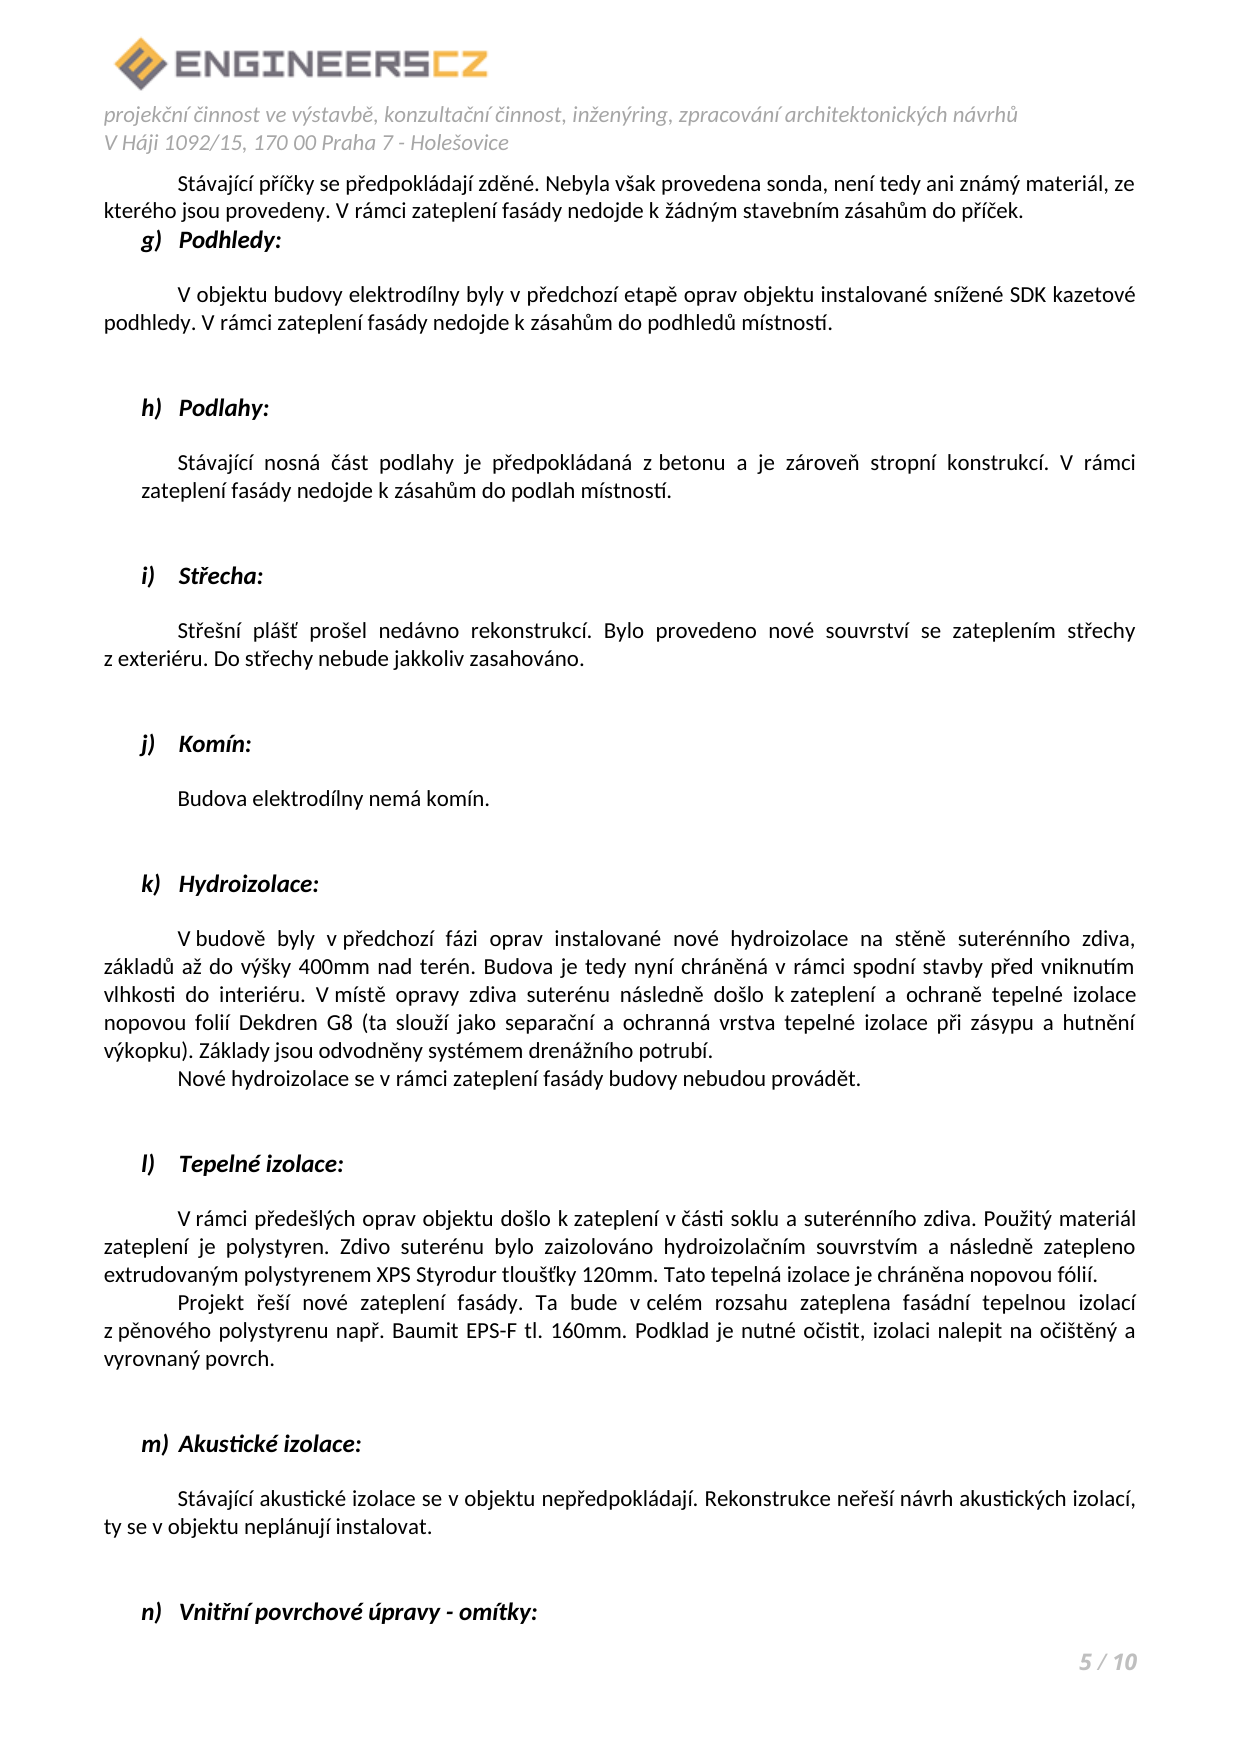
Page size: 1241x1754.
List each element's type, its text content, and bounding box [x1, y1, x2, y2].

text Projekt řeší nové zateplení fasády. Ta bude v celém rozsahu zateplena fasádní tepelnou izolací z pěnového polystyrenu např. Baumit EPS-F tl. 160mm. Podklad je nutné očistit, izolaci nalepit na očištěný a vyrovnaný povrch. [103, 1288, 1137, 1372]
text Stávající akustické izolace se v objektu nepředpokládají. Rekonstrukce neřeší návrh akustických izolací, ty se v objektu neplánují instalovat. [103, 1484, 1137, 1540]
text Stávající nosná část podlahy je předpokládaná z betonu a je zároveň stropní konstrukcí. V rámci zateplení fasády nedojde k zásahům do podlah místností. [141, 448, 1137, 504]
list Vnitřní povrchové úpravy - omítky: [141, 1596, 1137, 1627]
text V objektu budovy elektrodílny byly v předchozí etapě oprav objektu instalované snížené SDK kazetové podhledy. V rámci zateplení fasády nedojde k zásahům do podhledů místností. [103, 281, 1137, 337]
text Stávající příčky se předpokládají zděné. Nebyla však provedena sonda, není tedy ani známý materiál, ze kterého jsou provedeny. V rámci zateplení fasády nedojde k žádným stavebním zásahům do příček. [103, 169, 1137, 225]
text Nové hydroizolace se v rámci zateplení fasády budovy nebudou provádět. [103, 1064, 1137, 1092]
picture [103, 29, 501, 100]
list Podhledy: [141, 225, 1137, 255]
list Hydroizolace: [141, 868, 1137, 899]
list Podlahy: [141, 393, 1137, 423]
list Střecha: [141, 561, 1137, 591]
list Akustické izolace: [141, 1428, 1137, 1459]
text V budově byly v předchozí fázi oprav instalované nové hydroizolace na stěně suterénního zdiva, základů až do výšky 400mm nad terén. Budova je tedy nyní chráněná v rámci spodní stavby před vniknutím vlhkosti do interiéru. V místě opravy zdiva suterénu následně došlo k zateplení a ochraně tepelné izolace nopovou folií Dekdren G8 (ta slouží jako separační a ochranná vrstva tepelné izolace při zásypu a hutnění výkopku). Základy jsou odvodněny systémem drenážního potrubí. [103, 924, 1137, 1064]
list Tepelné izolace: [141, 1148, 1137, 1179]
text V rámci předešlých oprav objektu došlo k zateplení v části soklu a suterénního zdiva. Použitý materiál zateplení je polystyren. Zdivo suterénu bylo zaizolováno hydroizolačním souvrstvím a následně zatepleno extrudovaným polystyrenem XPS Styrodur tloušťky 120mm. Tato tepelná izolace je chráněna nopovou fólií. [103, 1204, 1137, 1288]
list Komín: [141, 728, 1137, 759]
text Střešní plášť prošel nedávno rekonstrukcí. Bylo provedeno nové souvrství se zateplením střechy z exteriéru. Do střechy nebude jakkoliv zasahováno. [103, 616, 1137, 672]
text Budova elektrodílny nemá komín. [103, 784, 1137, 812]
